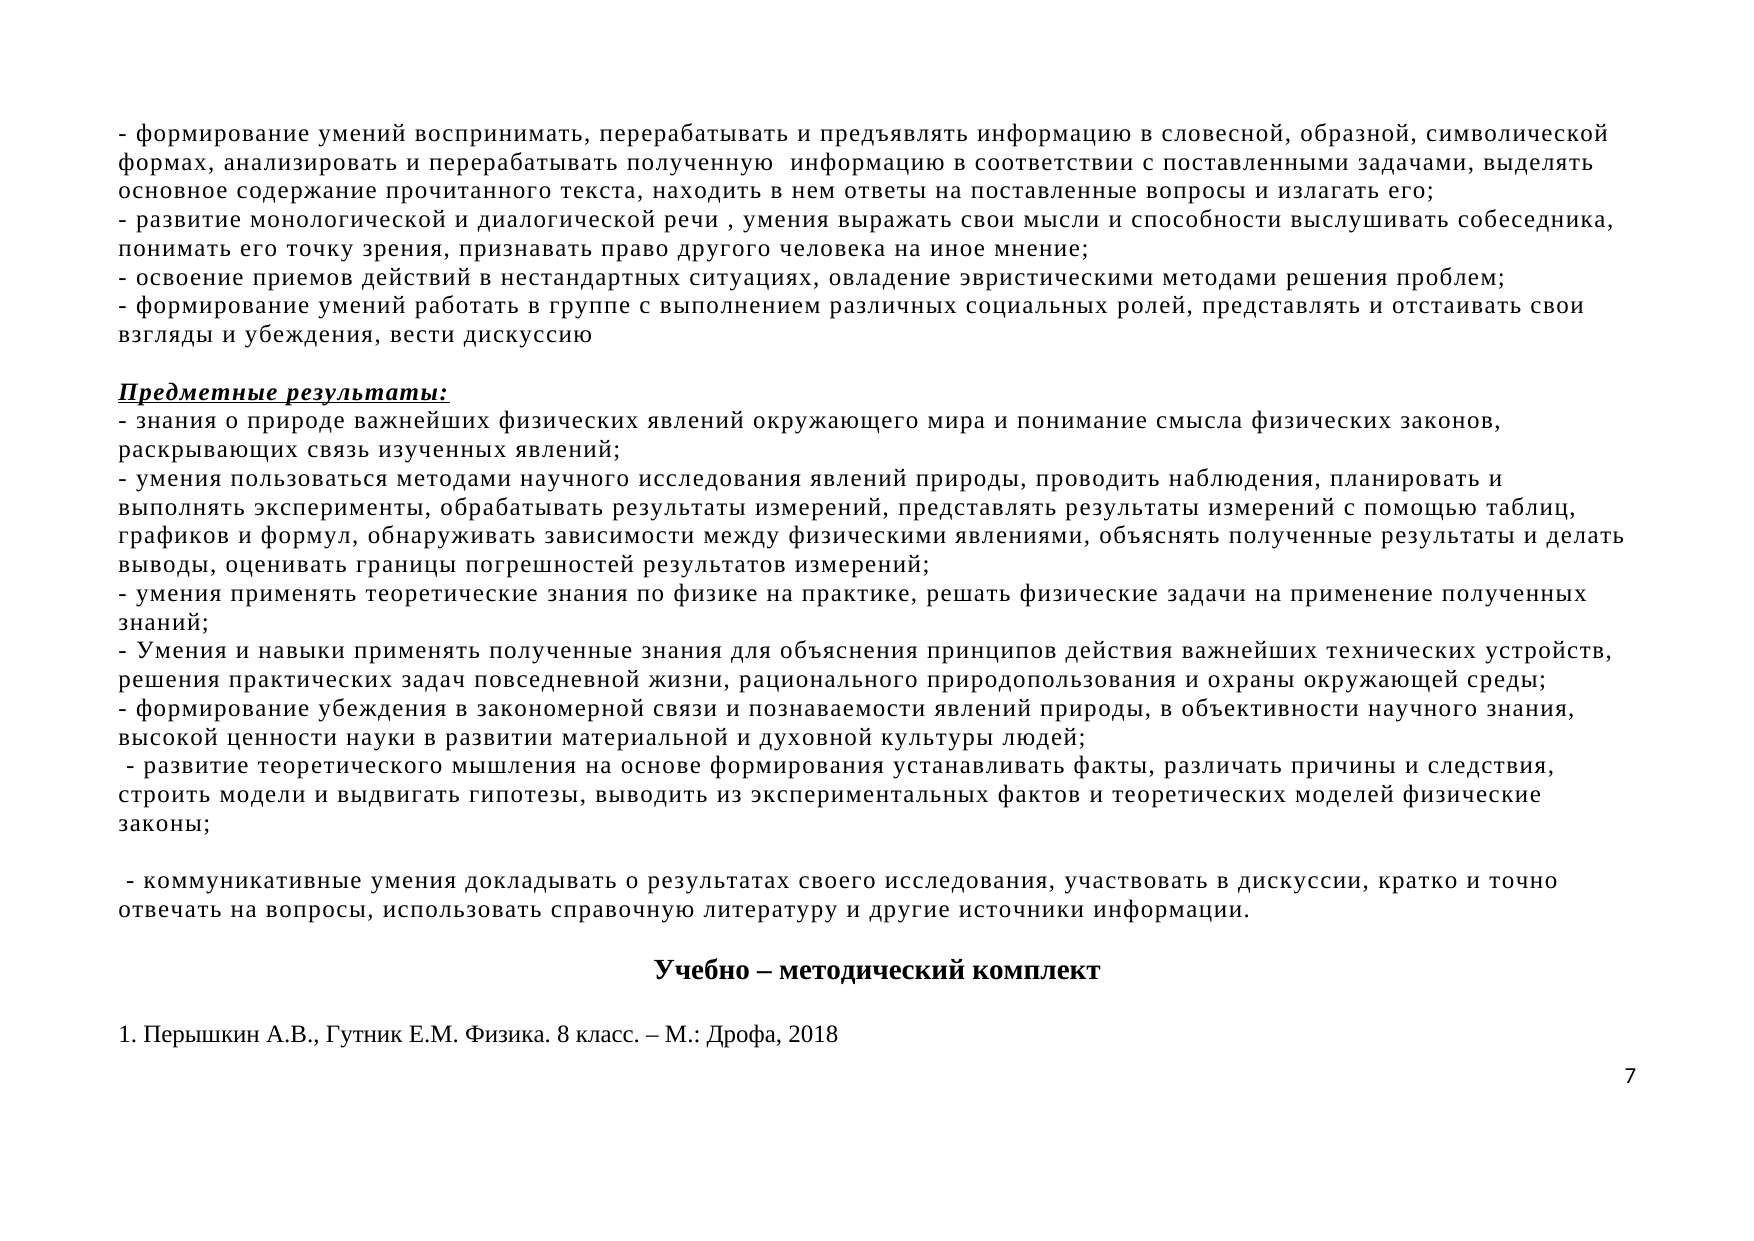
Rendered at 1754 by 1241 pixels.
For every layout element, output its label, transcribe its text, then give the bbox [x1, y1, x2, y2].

text - коммуникативные умения докладывать о результатах своего исследования, участвовать в дискуссии, кратко и точно отвечать на вопросы, использовать справочную литературу и другие источники информации. [118, 866, 1636, 923]
text - умения пользоваться методами научного исследования явлений природы, проводить наблюдения, планировать и выполнять эксперименты, обрабатывать результаты измерений, представлять результаты измерений с помощью таблиц, графиков и формул, обнаруживать зависимости между физическими явлениями, объяснять полученные результаты и делать выводы, оценивать границы погрешностей результатов измерений; [118, 463, 1636, 578]
text - освоение приемов действий в нестандартных ситуациях, овладение эвристическими методами решения проблем; [118, 262, 1636, 291]
text - знания о природе важнейших физических явлений окружающего мира и понимание смысла физических законов, раскрывающих связь изученных явлений; [118, 406, 1636, 463]
text - развитие монологической и диалогической речи , умения выражать свои мысли и способности выслушивать собеседника, понимать его точку зрения, признавать право другого человека на иное мнение; [118, 204, 1636, 262]
text Предметные результаты: [118, 377, 1636, 406]
text Учебно – методический комплект [118, 952, 1636, 985]
text - Умения и навыки применять полученные знания для объяснения принципов действия важнейших технических устройств, решения практических задач повседневной жизни, рационального природопользования и охраны окружающей среды; [118, 636, 1636, 693]
text - формирование умений работать в группе с выполнением различных социальных ролей, представлять и отстаивать свои взгляды и убеждения, вести дискуссию [118, 291, 1636, 348]
text - развитие теоретического мышления на основе формирования устанавливать факты, различать причины и следствия, строить модели и выдвигать гипотезы, выводить из экспериментальных фактов и теоретических моделей физические законы; [118, 751, 1636, 837]
text - умения применять теоретические знания по физике на практике, решать физические задачи на применение полученных знаний; [118, 578, 1636, 636]
text 1. Перышкин А.В., Гутник Е.М. Физика. 8 класс. – М.: Дрофа, 2018 [118, 1019, 1636, 1048]
text - формирование убеждения в закономерной связи и познаваемости явлений природы, в объективности научного знания, высокой ценности науки в развитии материальной и духовной культуры людей; [118, 693, 1636, 751]
text - формирование умений воспринимать, перерабатывать и предъявлять информацию в словесной, образной, символической формах, анализировать и перерабатывать полученную информацию в соответствии с поставленными задачами, выделять основное содержание прочитанного текста, находить в нем ответы на поставленные вопросы и излагать его; [118, 118, 1636, 204]
